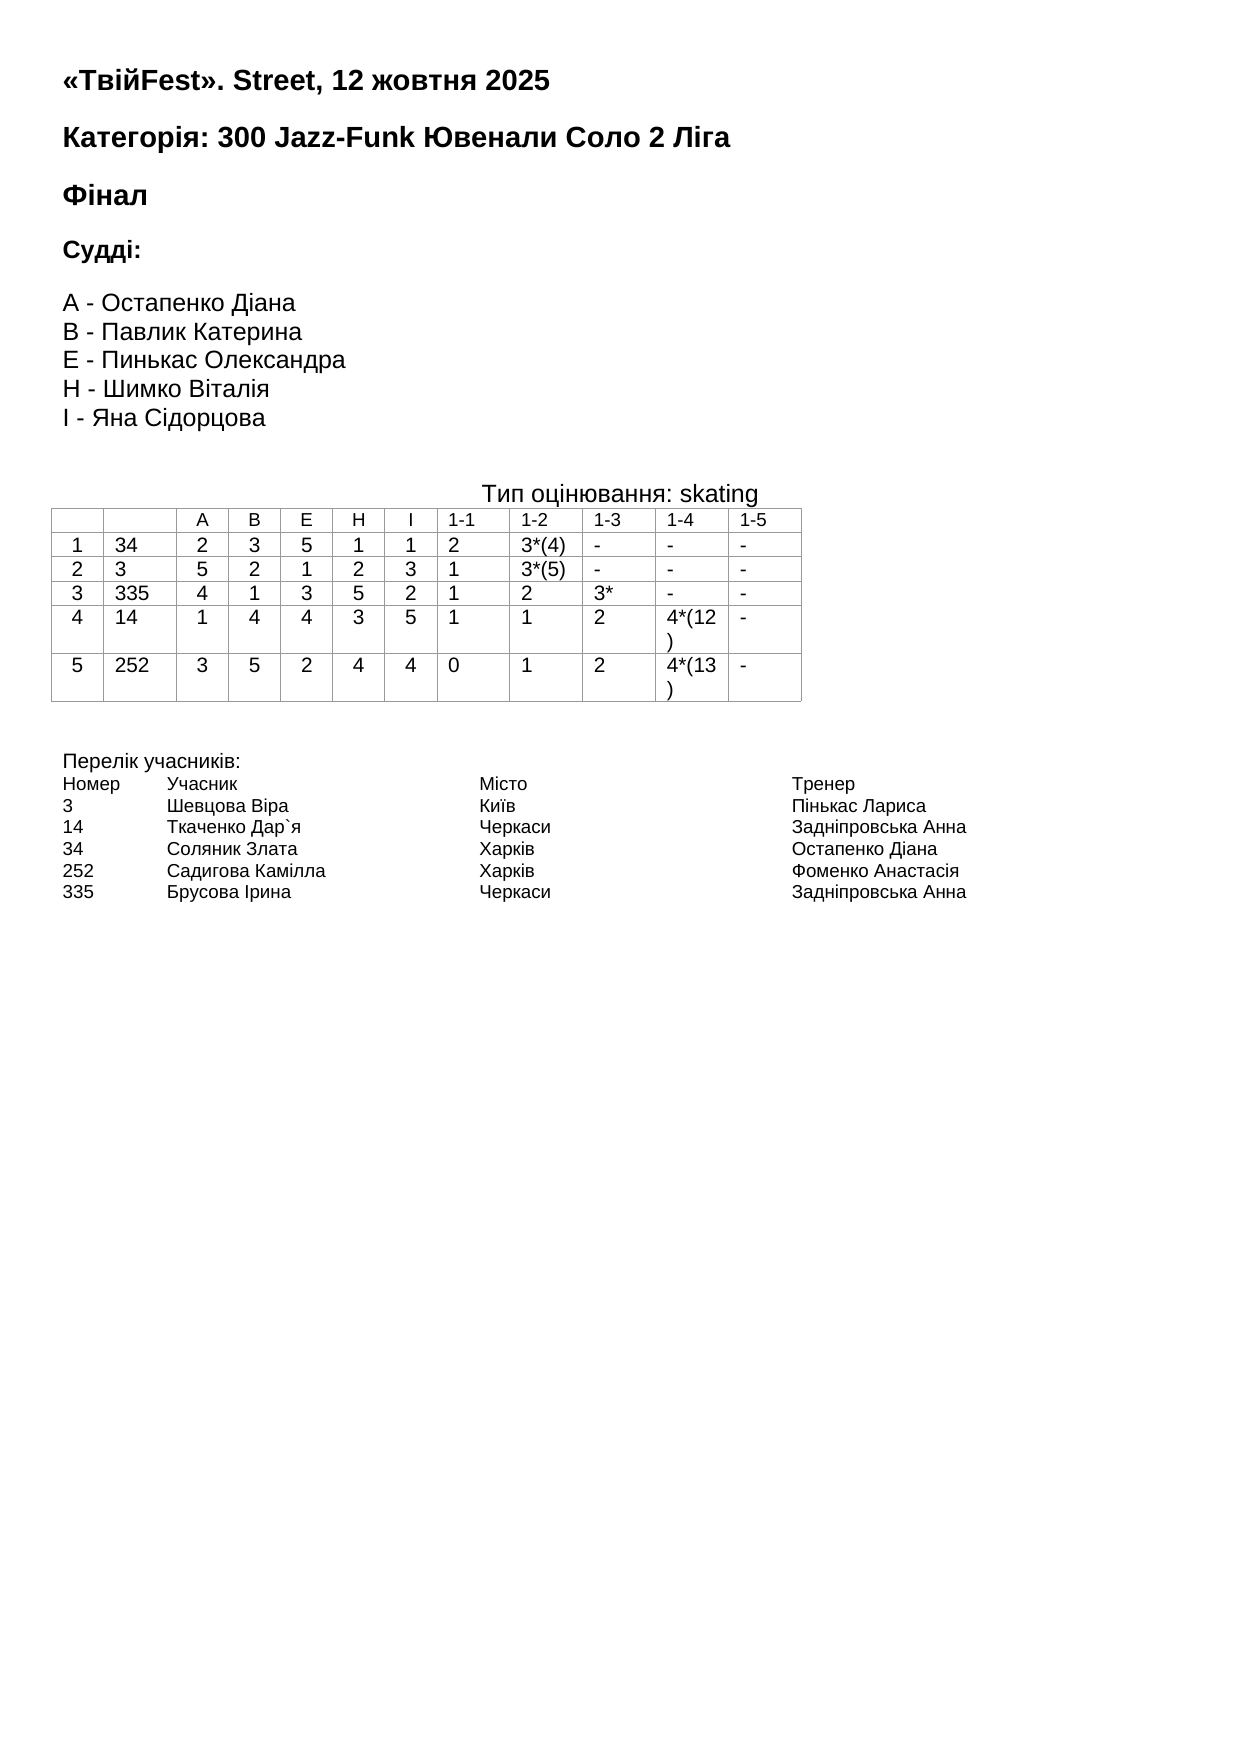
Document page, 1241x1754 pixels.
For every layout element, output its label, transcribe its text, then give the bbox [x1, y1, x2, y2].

table_cell - [583, 533, 655, 556]
table_cell 5 [385, 606, 437, 653]
table_cell 335 [51, 881, 155, 902]
table_header [52, 509, 103, 532]
table_header B [229, 509, 280, 532]
text Судді: [62, 235, 1178, 264]
table_cell Задніпровська Анна [780, 816, 1093, 838]
table_header I [385, 509, 437, 532]
table_cell 1 [281, 557, 332, 581]
table_cell 3* [583, 582, 655, 605]
table_cell 3 [177, 654, 228, 701]
table_cell 4 [333, 654, 384, 701]
table_header 1-2 [510, 509, 582, 532]
table_cell Брусова Ірина [155, 881, 468, 902]
table_cell 4 [229, 606, 280, 653]
table_cell Черкаси [468, 881, 780, 902]
table_cell 3*(5) [510, 557, 582, 581]
table_cell 1 [438, 582, 509, 605]
table_cell 5 [177, 557, 228, 581]
table_cell - [729, 557, 801, 581]
table_cell 2 [177, 533, 228, 556]
table_cell Шевцова Віра [155, 795, 468, 816]
table_cell 3 [52, 582, 103, 605]
table_cell - [729, 533, 801, 556]
table_cell - [729, 582, 801, 605]
table_cell 252 [51, 859, 155, 881]
table_cell 4 [281, 606, 332, 653]
table_cell 335 [104, 582, 176, 605]
table_cell Соляник Злата [155, 838, 468, 859]
table_cell - [729, 606, 801, 653]
table_cell 14 [104, 606, 176, 653]
table_header 1-4 [656, 509, 728, 532]
table_cell 1 [333, 533, 384, 556]
table_header 1-3 [583, 509, 655, 532]
table_cell 34 [104, 533, 176, 556]
table_cell 2 [52, 557, 103, 581]
text «ТвійFest». Street, 12 жовтня 2025 [62, 62, 1178, 96]
table_cell 2 [583, 654, 655, 701]
table_cell 2 [281, 654, 332, 701]
table_cell - [656, 557, 728, 581]
list H - Шимко Віталія [62, 374, 1178, 403]
table_cell 3 [229, 533, 280, 556]
table_cell 1 [52, 533, 103, 556]
table_cell 4 [177, 582, 228, 605]
table_cell 2 [510, 582, 582, 605]
table_header Місто [468, 773, 780, 795]
table_header Тренер [780, 773, 1093, 795]
table_cell Черкаси [468, 816, 780, 838]
table_cell 1 [177, 606, 228, 653]
table_cell 2 [385, 582, 437, 605]
table_cell 2 [229, 557, 280, 581]
table_cell 5 [281, 533, 332, 556]
table_cell - [729, 654, 801, 701]
text Тип оцінювання: skating [62, 479, 1178, 508]
table_header A [177, 509, 228, 532]
table_cell 3 [104, 557, 176, 581]
table_cell Пінькас Лариса [780, 795, 1093, 816]
table_cell 252 [104, 654, 176, 701]
table_cell Задніпровська Анна [780, 881, 1093, 902]
table_header [104, 509, 176, 532]
table_header Учасник [155, 773, 468, 795]
table_cell 3 [385, 557, 437, 581]
table_cell Харків [468, 859, 780, 881]
table_cell 1 [438, 606, 509, 653]
table_cell 2 [333, 557, 384, 581]
table_cell Остапенко Діана [780, 838, 1093, 859]
table_cell 2 [438, 533, 509, 556]
list E - Пинькас Олександра [62, 345, 1178, 374]
table_cell 14 [51, 816, 155, 838]
table_header 1-1 [438, 509, 509, 532]
table_cell - [656, 533, 728, 556]
table_cell 5 [229, 654, 280, 701]
table_cell 1 [510, 606, 582, 653]
table_cell 2 [583, 606, 655, 653]
table_cell - [656, 582, 728, 605]
table_cell 4*(13) [656, 654, 728, 701]
table_cell - [583, 557, 655, 581]
table_cell 1 [510, 654, 582, 701]
table_cell 3 [51, 795, 155, 816]
table_cell Харків [468, 838, 780, 859]
table_cell Фоменко Анастасія [780, 859, 1093, 881]
table_cell Садигова Камілла [155, 859, 468, 881]
table_header E [281, 509, 332, 532]
table_cell 0 [438, 654, 509, 701]
table_cell 4*(12) [656, 606, 728, 653]
text Фінал [62, 177, 1178, 211]
table_header 1-5 [729, 509, 801, 532]
list I - Яна Сідорцова [62, 403, 1178, 431]
table_cell 3*(4) [510, 533, 582, 556]
text Категорія: 300 Jazz-Funk Ювенали Соло 2 Ліга [62, 120, 1178, 153]
table_cell 3 [333, 606, 384, 653]
table_header Номер [51, 773, 155, 795]
table_cell 1 [438, 557, 509, 581]
table_cell Київ [468, 795, 780, 816]
table_cell 1 [385, 533, 437, 556]
table_cell 34 [51, 838, 155, 859]
table_cell 5 [52, 654, 103, 701]
table_cell Ткаченко Дар`я [155, 816, 468, 838]
table_cell 1 [229, 582, 280, 605]
list A - Остапенко Діана [62, 288, 1178, 316]
table_cell 4 [385, 654, 437, 701]
text Перелік учасників: [62, 749, 1178, 773]
table_cell 4 [52, 606, 103, 653]
table_cell 3 [281, 582, 332, 605]
list B - Павлик Катерина [62, 316, 1178, 345]
table_header H [333, 509, 384, 532]
table_cell 5 [333, 582, 384, 605]
